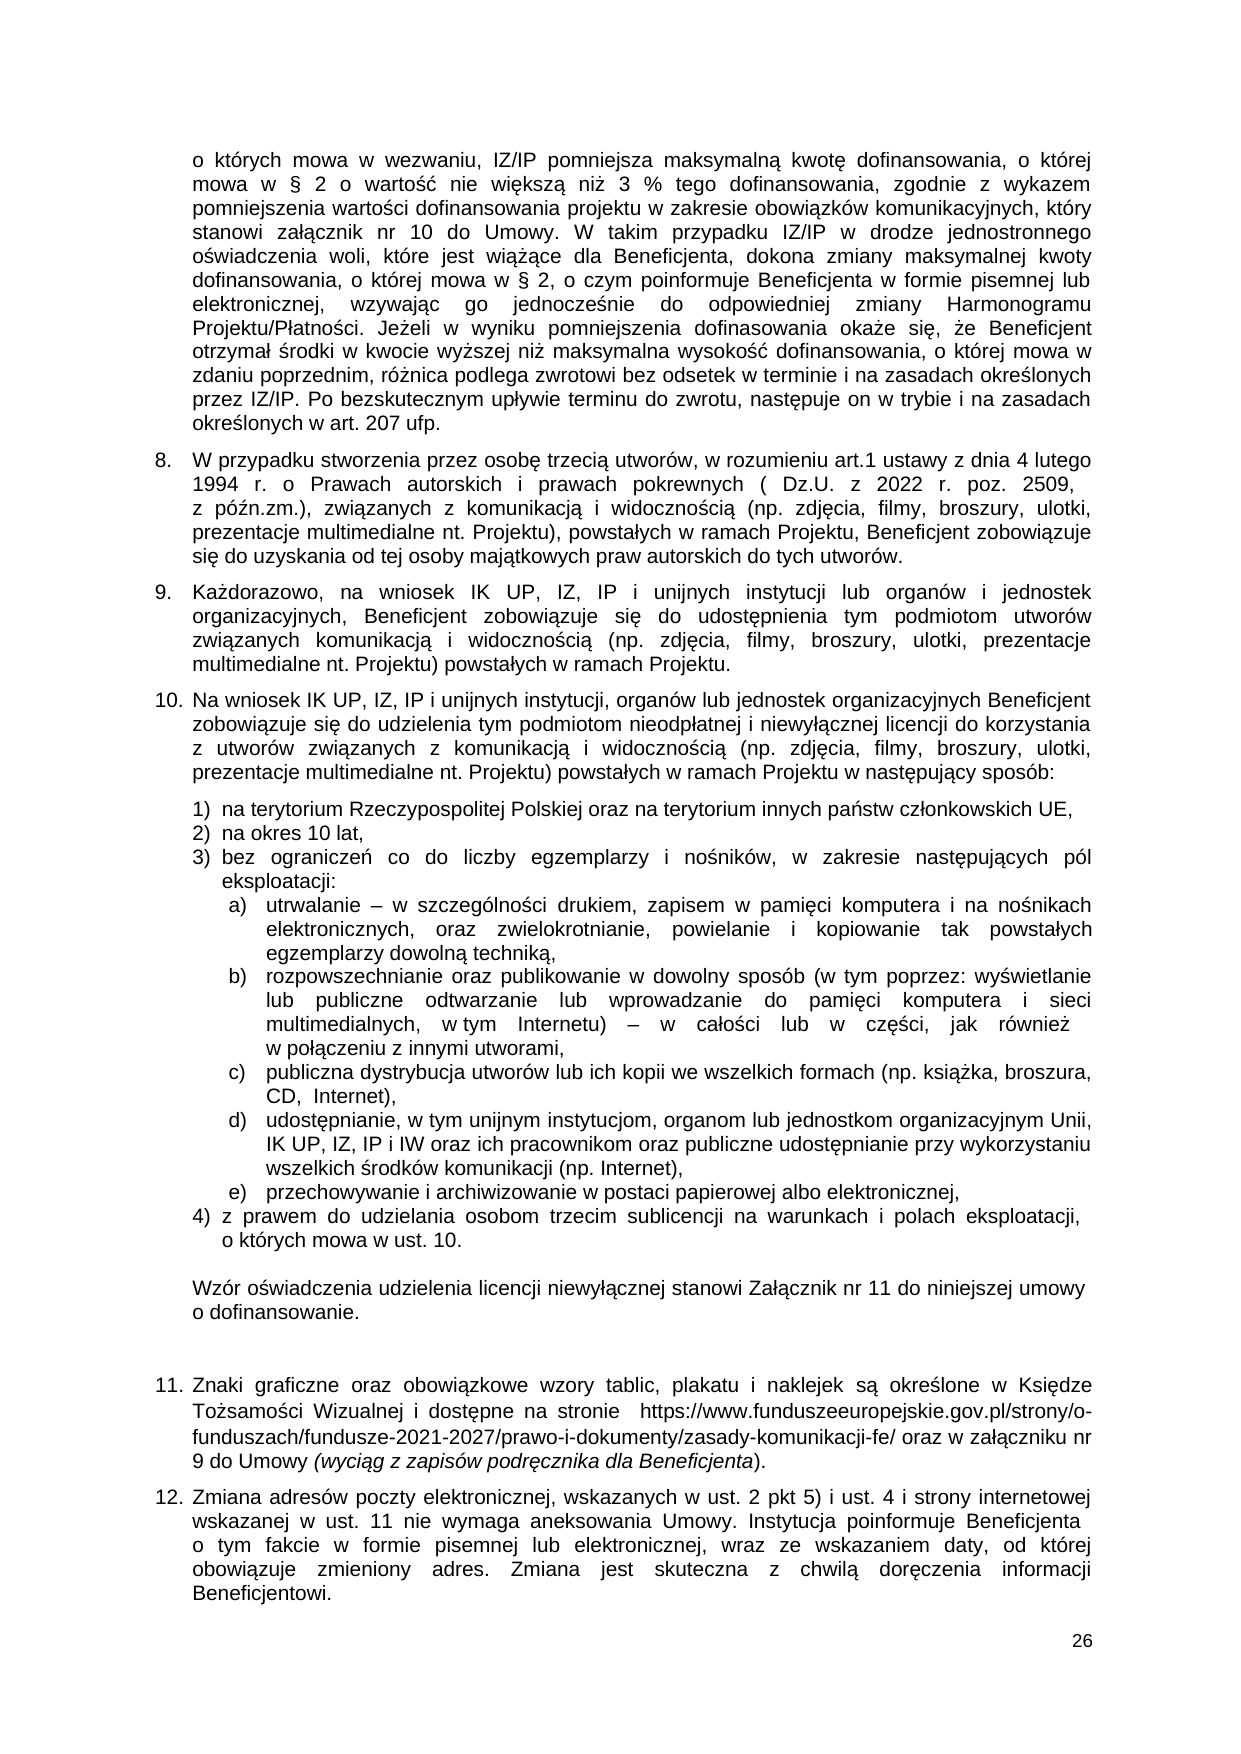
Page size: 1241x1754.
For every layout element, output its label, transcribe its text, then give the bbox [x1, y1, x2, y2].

list utrwalanie – w szczególności drukiem, zapisem w pamięci komputera i na nośnikach elektronicznych, oraz zwielokrotnianie, powielanie i kopiowanie tak powstałych egzemplarzy dowolną techniką, [228, 892, 1092, 964]
list bez ograniczeń co do liczby egzemplarzy i nośników, w zakresie następujących pól eksploatacji: [192, 844, 1092, 892]
list udostępnianie, w tym unijnym instytucjom, organom lub jednostkom organizacyjnym Unii, IK UP, IZ, IP i IW oraz ich pracownikom oraz publiczne udostępnianie przy wykorzystaniu wszelkich środków komunikacji (np. Internet), [228, 1108, 1092, 1180]
list z prawem do udzielania osobom trzecim sublicencji na warunkach i polach eksploatacji, o których mowa w ust. 10. [192, 1204, 1092, 1252]
list na okres 10 lat, [192, 821, 1092, 844]
list Na wniosek IK UP, IZ, IP i unijnych instytucji, organów lub jednostek organizacyjnych Beneficjent zobowiązuje się do udzielenia tym podmiotom nieodpłatnej i niewyłącznej licencji do korzystania z utworów związanych z komunikacją i widocznością (np. zdjęcia, filmy, broszury, ulotki, prezentacje multimedialne nt. Projektu) powstałych w ramach Projektu w następujący sposób: [154, 688, 1092, 784]
list rozpowszechnianie oraz publikowanie w dowolny sposób (w tym poprzez: wyświetlanie lub publiczne odtwarzanie lub wprowadzanie do pamięci komputera i sieci multimedialnych, w tym Internetu) – w całości lub w części, jak również w połączeniu z innymi utworami, [228, 964, 1092, 1060]
list na terytorium Rzeczypospolitej Polskiej oraz na terytorium innych państw członkowskich UE, [192, 797, 1092, 821]
list publiczna dystrybucja utworów lub ich kopii we wszelkich formach (np. książka, broszura, CD, Internet), [228, 1060, 1092, 1108]
list Znaki graficzne oraz obowiązkowe wzory tablic, plakatu i naklejek są określone w Księdze Tożsamości Wizualnej i dostępne na stronie https://www.funduszeeuropejskie.gov.pl/strony/o-funduszach/fundusze-2021-2027/prawo-i-dokumenty/zasady-komunikacji-fe/ oraz w załączniku nr 9 do Umowy (wyciąg z zapisów podręcznika dla Beneficjenta). [155, 1373, 1092, 1473]
list przechowywanie i archiwizowanie w postaci papierowej albo elektronicznej, [228, 1180, 1092, 1204]
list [154, 148, 1092, 435]
list W przypadku stworzenia przez osobę trzecią utworów, w rozumieniu art.1 ustawy z dnia 4 lutego 1994 r. o Prawach autorskich i prawach pokrewnych ( Dz.U. z 2022 r. poz. 2509, z późn.zm.), związanych z komunikacją i widocznością (np. zdjęcia, filmy, broszury, ulotki, prezentacje multimedialne nt. Projektu), powstałych w ramach Projektu, Beneficjent zobowiązuje się do uzyskania od tej osoby majątkowych praw autorskich do tych utworów. [154, 448, 1092, 567]
text Wzór oświadczenia udzielenia licencji niewyłącznej stanowi Załącznik nr 11 do niniejszej umowy o dofinansowanie. [192, 1276, 1092, 1324]
list Zmiana adresów poczty elektronicznej, wskazanych w ust. 2 pkt 5) i ust. 4 i strony internetowej wskazanej w ust. 11 nie wymaga aneksowania Umowy. Instytucja poinformuje Beneficjenta o tym fakcie w formie pisemnej lub elektronicznej, wraz ze wskazaniem daty, od której obowiązuje zmieniony adres. Zmiana jest skuteczna z chwilą doręczenia informacji Beneficjentowi. [155, 1485, 1092, 1605]
list Każdorazowo, na wniosek IK UP, IZ, IP i unijnych instytucji lub organów i jednostek organizacyjnych, Beneficjent zobowiązuje się do udostępnienia tym podmiotom utworów związanych komunikacją i widocznością (np. zdjęcia, filmy, broszury, ulotki, prezentacje multimedialne nt. Projektu) powstałych w ramach Projektu. [154, 580, 1092, 676]
